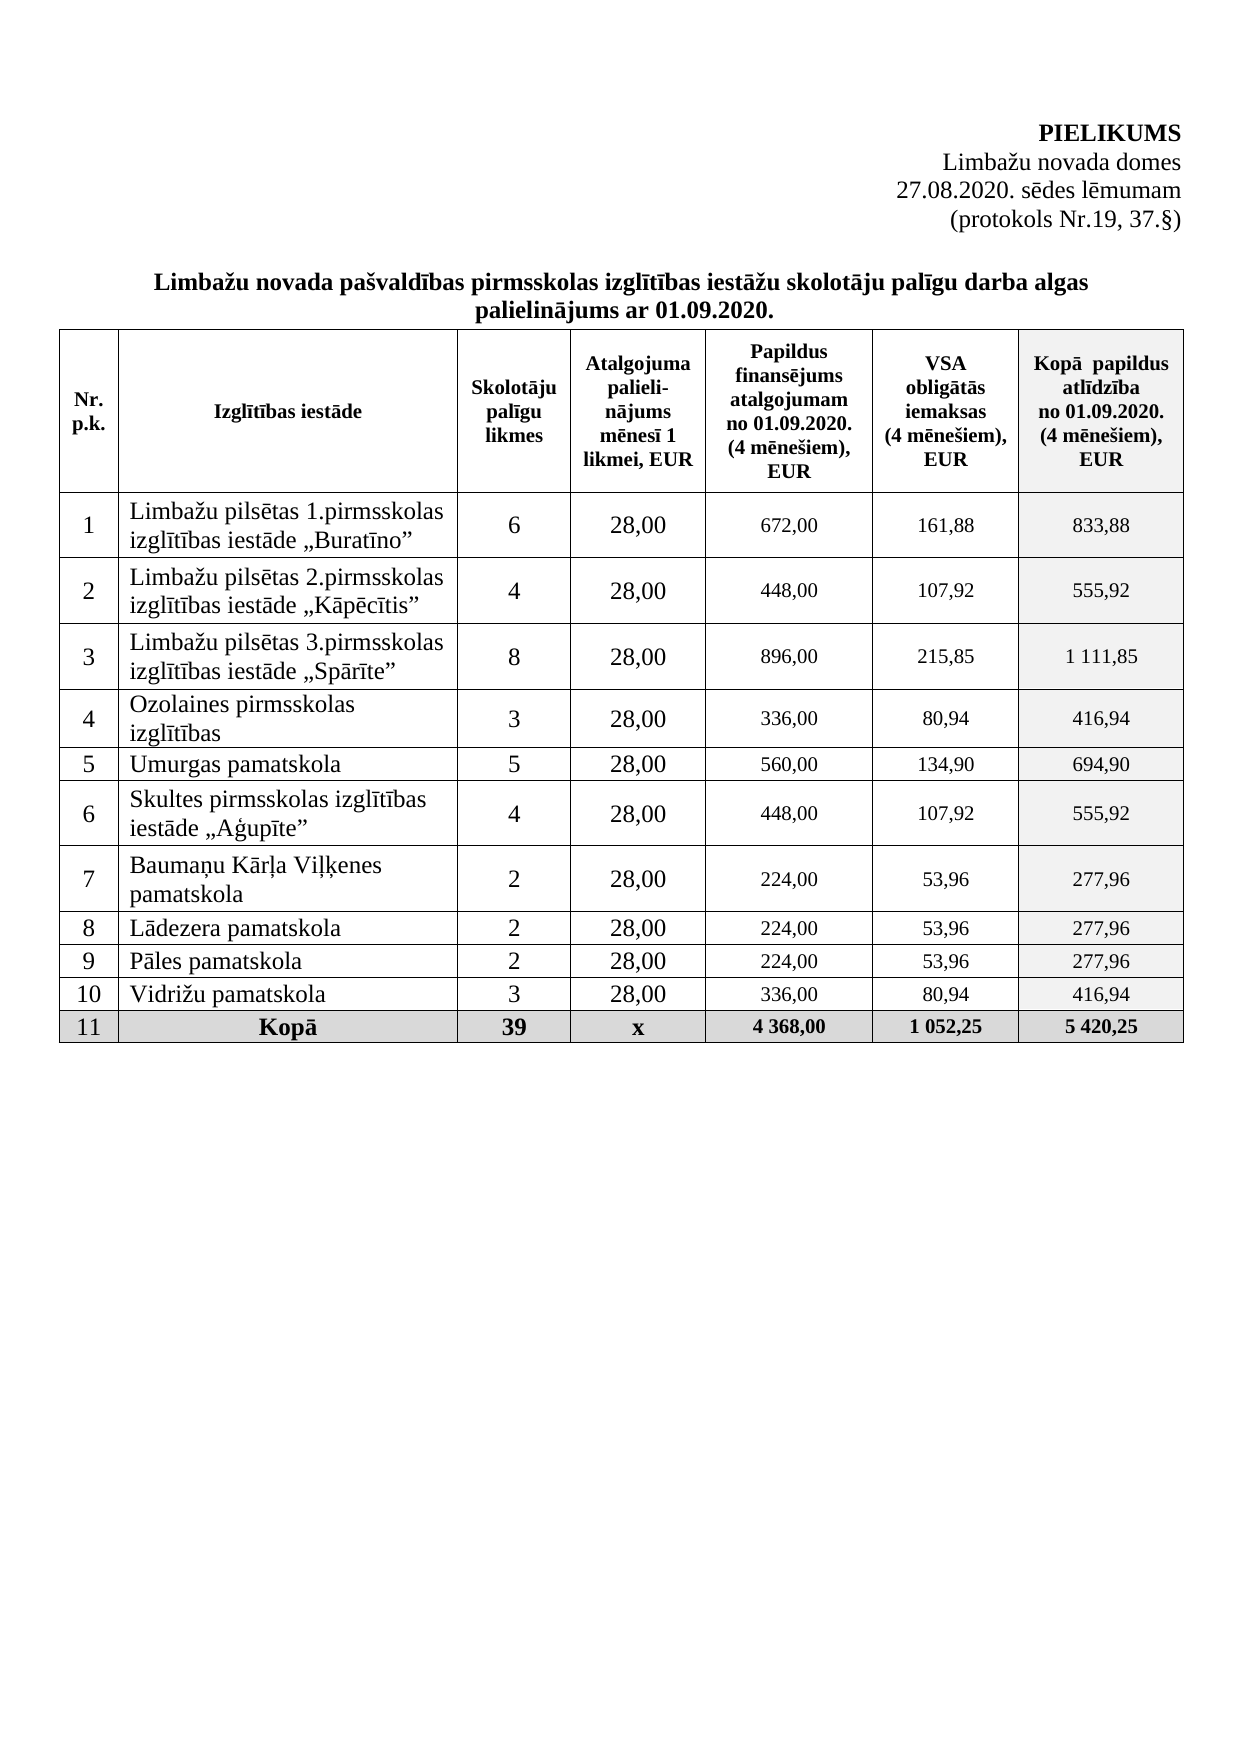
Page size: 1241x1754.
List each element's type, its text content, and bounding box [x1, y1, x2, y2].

table_cell 560,00 [706, 748, 872, 780]
table_cell 8 [458, 624, 570, 688]
table_cell Skultes pirmsskolas izglītības iestāde „Aģupīte” [119, 781, 457, 845]
text PIELIKUMS [177, 118, 1181, 147]
table_cell 3 [458, 978, 570, 1009]
table_cell 672,00 [706, 493, 872, 557]
table_cell 694,90 [1019, 748, 1183, 780]
table_cell 28,00 [571, 493, 705, 557]
table_cell 3 [60, 624, 118, 688]
table_cell 28,00 [571, 945, 705, 977]
table_cell 28,00 [571, 624, 705, 688]
table_cell 4 [60, 690, 118, 747]
table_cell 3 [458, 690, 570, 747]
table_cell Umurgas pamatskola [119, 748, 457, 780]
table_cell 28,00 [571, 748, 705, 780]
table_cell Papildus finansējums atalgojumam no 01.09.2020. (4 mēnešiem), EUR [706, 330, 872, 492]
table_cell 896,00 [706, 624, 872, 688]
table_cell Skolotāju palīgu likmes [458, 330, 570, 492]
text 27.08.2020. sēdes lēmumam [177, 176, 1181, 204]
table_cell 6 [458, 493, 570, 557]
table_cell 2 [458, 945, 570, 977]
table_cell 336,00 [706, 690, 872, 747]
table_cell 11 [60, 1011, 118, 1042]
table_cell Pāles pamatskola [119, 945, 457, 977]
table_cell 53,96 [873, 912, 1018, 944]
table_cell 107,92 [873, 781, 1018, 845]
table_header Limbažu novada pašvaldības pirmsskolas izglītības iestāžu skolotāju palīgu darba algas palielinājums ar 01.09.2020. [59, 262, 1183, 329]
table_cell 28,00 [571, 912, 705, 944]
table_cell 80,94 [873, 690, 1018, 747]
table_cell 1 [60, 493, 118, 557]
table_cell 1 111,85 [1019, 624, 1183, 688]
table_cell 134,90 [873, 748, 1018, 780]
table_cell 28,00 [571, 690, 705, 747]
table_cell x [571, 1011, 705, 1042]
table_cell 2 [60, 558, 118, 623]
table_cell 448,00 [706, 558, 872, 623]
table_cell 53,96 [873, 846, 1018, 911]
table_cell Vidrižu pamatskola [119, 978, 457, 1009]
table_cell 5 420,25 [1019, 1011, 1183, 1042]
table_cell VSA obligātās iemaksas (4 mēnešiem), EUR [873, 330, 1018, 492]
table_cell Kopā papildus atlīdzība no 01.09.2020. (4 mēnešiem), EUR [1019, 330, 1183, 492]
table_cell 1 052,25 [873, 1011, 1018, 1042]
table_cell 4 [458, 558, 570, 623]
table_cell Limbažu pilsētas 2.pirmsskolas izglītības iestāde „Kāpēcītis” [119, 558, 457, 623]
table_cell 7 [60, 846, 118, 911]
table_cell Kopā [119, 1011, 457, 1042]
table_cell 224,00 [706, 846, 872, 911]
table_cell Limbažu pilsētas 3.pirmsskolas izglītības iestāde „Spārīte” [119, 624, 457, 688]
table_cell 2 [458, 912, 570, 944]
table_cell 8 [60, 912, 118, 944]
table_cell 107,92 [873, 558, 1018, 623]
table_cell 28,00 [571, 846, 705, 911]
table_cell 5 [458, 748, 570, 780]
table_cell 448,00 [706, 781, 872, 845]
table_cell 10 [60, 978, 118, 1009]
table_cell 555,92 [1019, 558, 1183, 623]
table_cell 4 368,00 [706, 1011, 872, 1042]
table_cell Nr.p.k. [60, 330, 118, 492]
text Limbažu novada domes [177, 147, 1181, 176]
table_cell 833,88 [1019, 493, 1183, 557]
table_cell Ozolaines pirmsskolas izglītības [119, 690, 457, 747]
table_cell 277,96 [1019, 912, 1183, 944]
table_cell 28,00 [571, 978, 705, 1009]
table_cell 215,85 [873, 624, 1018, 688]
table_cell 53,96 [873, 945, 1018, 977]
table_cell 6 [60, 781, 118, 845]
table_cell 28,00 [571, 781, 705, 845]
table_cell Izglītības iestāde [119, 330, 457, 492]
table_cell 9 [60, 945, 118, 977]
table_cell 224,00 [706, 945, 872, 977]
text (protokols Nr.19, 37.§) [177, 204, 1181, 233]
table_cell 4 [458, 781, 570, 845]
table_cell Atalgojuma palieli-nājums mēnesī 1 likmei, EUR [571, 330, 705, 492]
table_cell 39 [458, 1011, 570, 1042]
table_cell 416,94 [1019, 978, 1183, 1009]
table_cell 224,00 [706, 912, 872, 944]
table_cell 336,00 [706, 978, 872, 1009]
table_cell Limbažu pilsētas 1.pirmsskolas izglītības iestāde „Buratīno” [119, 493, 457, 557]
table_cell 416,94 [1019, 690, 1183, 747]
table_cell 277,96 [1019, 945, 1183, 977]
table_cell 28,00 [571, 558, 705, 623]
table_cell Lādezera pamatskola [119, 912, 457, 944]
table_cell 277,96 [1019, 846, 1183, 911]
table_cell 80,94 [873, 978, 1018, 1009]
table_cell 555,92 [1019, 781, 1183, 845]
table_cell 5 [60, 748, 118, 780]
table_cell 2 [458, 846, 570, 911]
table_cell 161,88 [873, 493, 1018, 557]
table_cell Baumaņu Kārļa Viļķenes pamatskola [119, 846, 457, 911]
